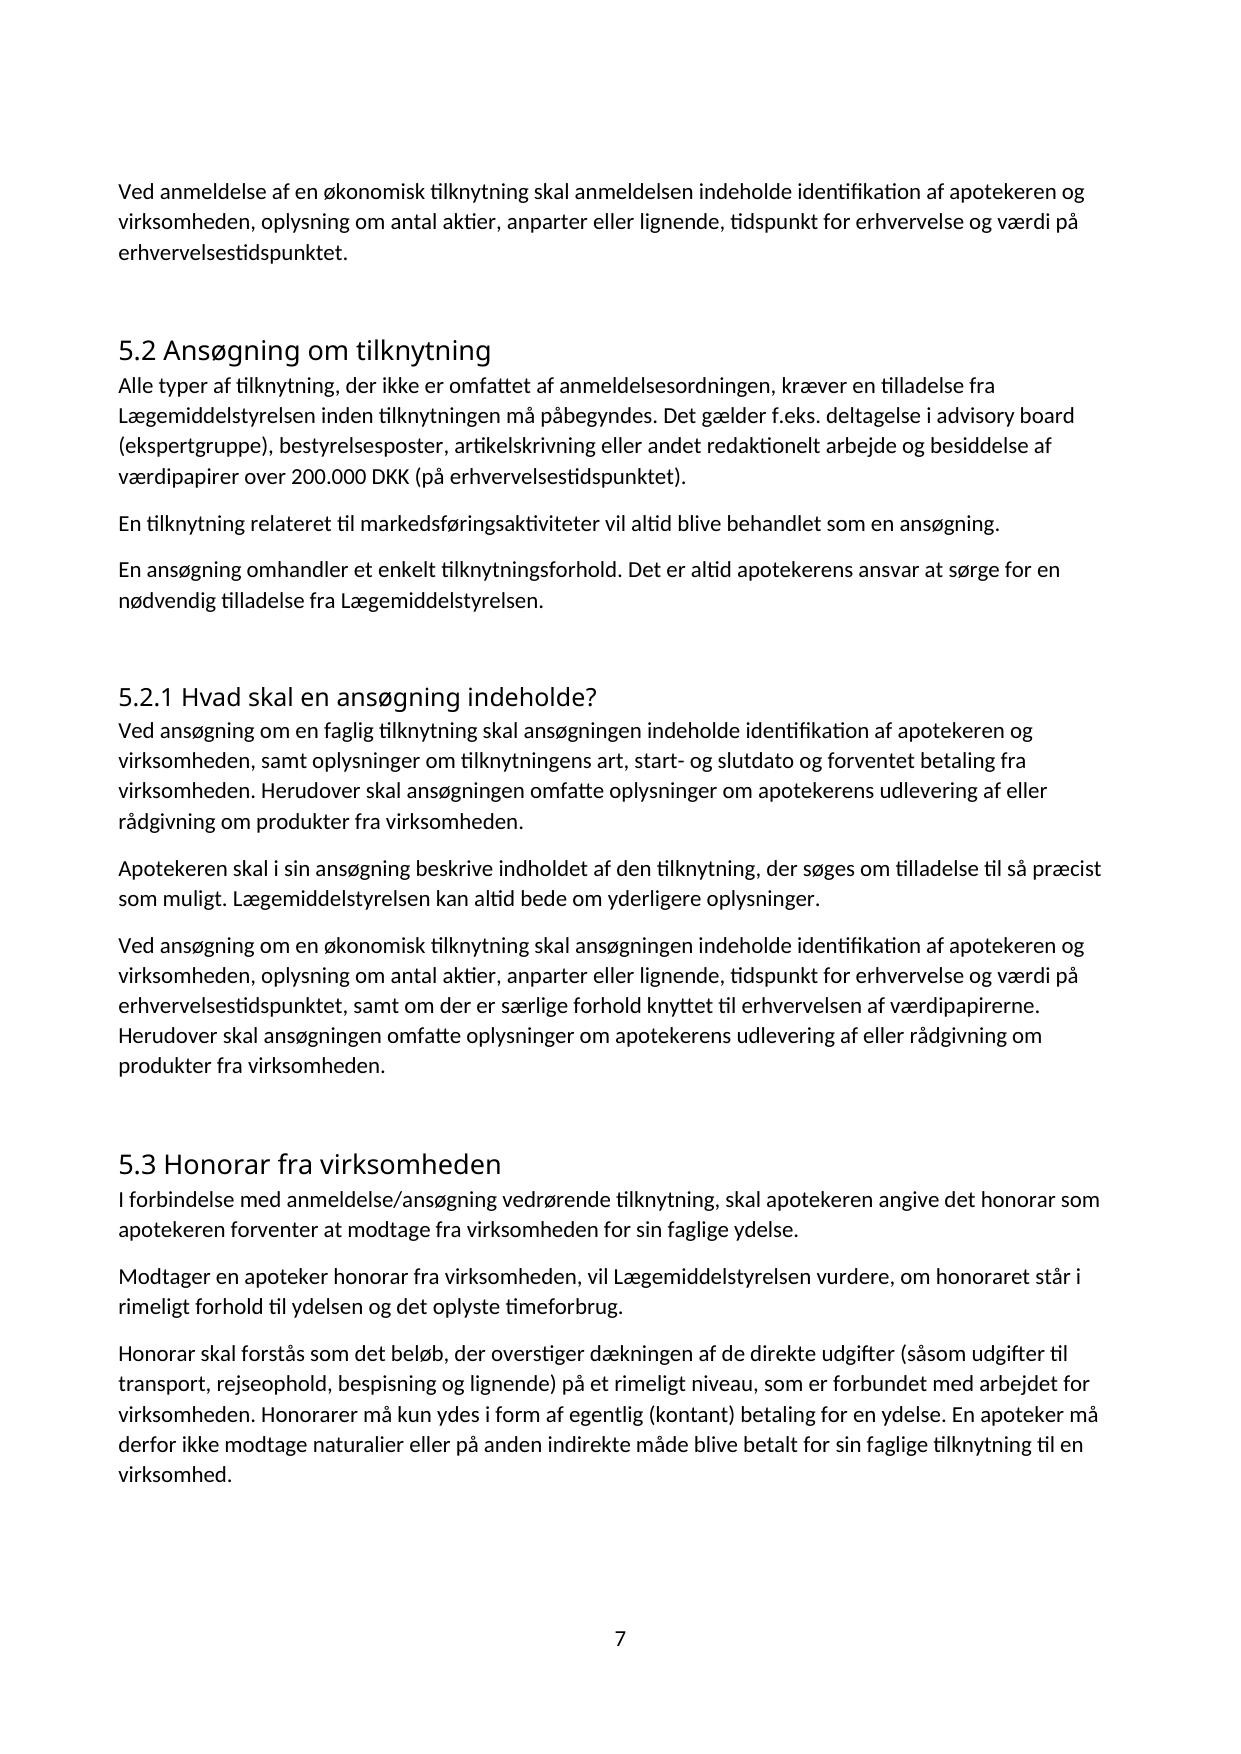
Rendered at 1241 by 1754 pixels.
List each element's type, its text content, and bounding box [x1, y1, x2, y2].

text Alle typer af tilknytning, der ikke er omfattet af anmeldelsesordningen, kræver en tilladelse fra Lægemiddelstyrelsen inden tilknytningen må påbegyndes. Det gælder f.eks. deltagelse i advisory board (ekspertgruppe), bestyrelsesposter, artikelskrivning eller andet redaktionelt arbejde og besiddelse af værdipapirer over 200.000 DKK (på erhvervelsestidspunktet). [118, 371, 1122, 490]
text Apotekeren skal i sin ansøgning beskrive indholdet af den tilknytning, der søges om tilladelse til så præcist som muligt. Lægemiddelstyrelsen kan altid bede om yderligere oplysninger. [118, 854, 1122, 912]
text Ved anmeldelse af en økonomisk tilknytning skal anmeldelsen indeholde identifikation af apotekeren og virksomheden, oplysning om antal aktier, anparter eller lignende, tidspunkt for erhvervelse og værdi på erhvervelsestidspunktet. [118, 177, 1122, 266]
text En tilknytning relateret til markedsføringsaktiviteter vil altid blive behandlet som en ansøgning. [118, 509, 1122, 537]
subtitle 5.2 Ansøgning om tilknytning [118, 331, 1122, 368]
text I forbindelse med anmeldelse/ansøgning vedrørende tilknytning, skal apotekeren angive det honorar som apotekeren forventer at modtage fra virksomheden for sin faglige ydelse. [118, 1185, 1122, 1243]
subtitle 5.2.1 Hvad skal en ansøgning indeholde? [118, 679, 1122, 713]
text Ved ansøgning om en faglig tilknytning skal ansøgningen indeholde identifikation af apotekeren og virksomheden, samt oplysninger om tilknytningens art, start- og slutdato og forventet betaling fra virksomheden. Herudover skal ansøgningen omfatte oplysninger om apotekerens udlevering af eller rådgivning om produkter fra virksomheden. [118, 716, 1122, 835]
text En ansøgning omhandler et enkelt tilknytningsforhold. Det er altid apotekerens ansvar at sørge for en nødvendig tilladelse fra Lægemiddelstyrelsen. [118, 556, 1122, 614]
text Ved ansøgning om en økonomisk tilknytning skal ansøgningen indeholde identifikation af apotekeren og virksomheden, oplysning om antal aktier, anparter eller lignende, tidspunkt for erhvervelse og værdi på erhvervelsestidspunktet, samt om der er særlige forhold knyttet til erhvervelsen af værdipapirerne. Herudover skal ansøgningen omfatte oplysninger om apotekerens udlevering af eller rådgivning om produkter fra virksomheden. [118, 931, 1122, 1080]
text Modtager en apoteker honorar fra virksomheden, vil Lægemiddelstyrelsen vurdere, om honoraret står i rimeligt forhold til ydelsen og det oplyste timeforbrug. [118, 1262, 1122, 1321]
text Honorar skal forstås som det beløb, der overstiger dækningen af de direkte udgifter (såsom udgifter til transport, rejseophold, bespisning og lignende) på et rimeligt niveau, som er forbundet med arbejdet for virksomheden. Honorarer må kun ydes i form af egentlig (kontant) betaling for en ydelse. En apoteker må derfor ikke modtage naturalier eller på anden indirekte måde blive betalt for sin faglige tilknytning til en virksomhed. [118, 1339, 1122, 1488]
subtitle 5.3 Honorar fra virksomheden [118, 1145, 1122, 1182]
